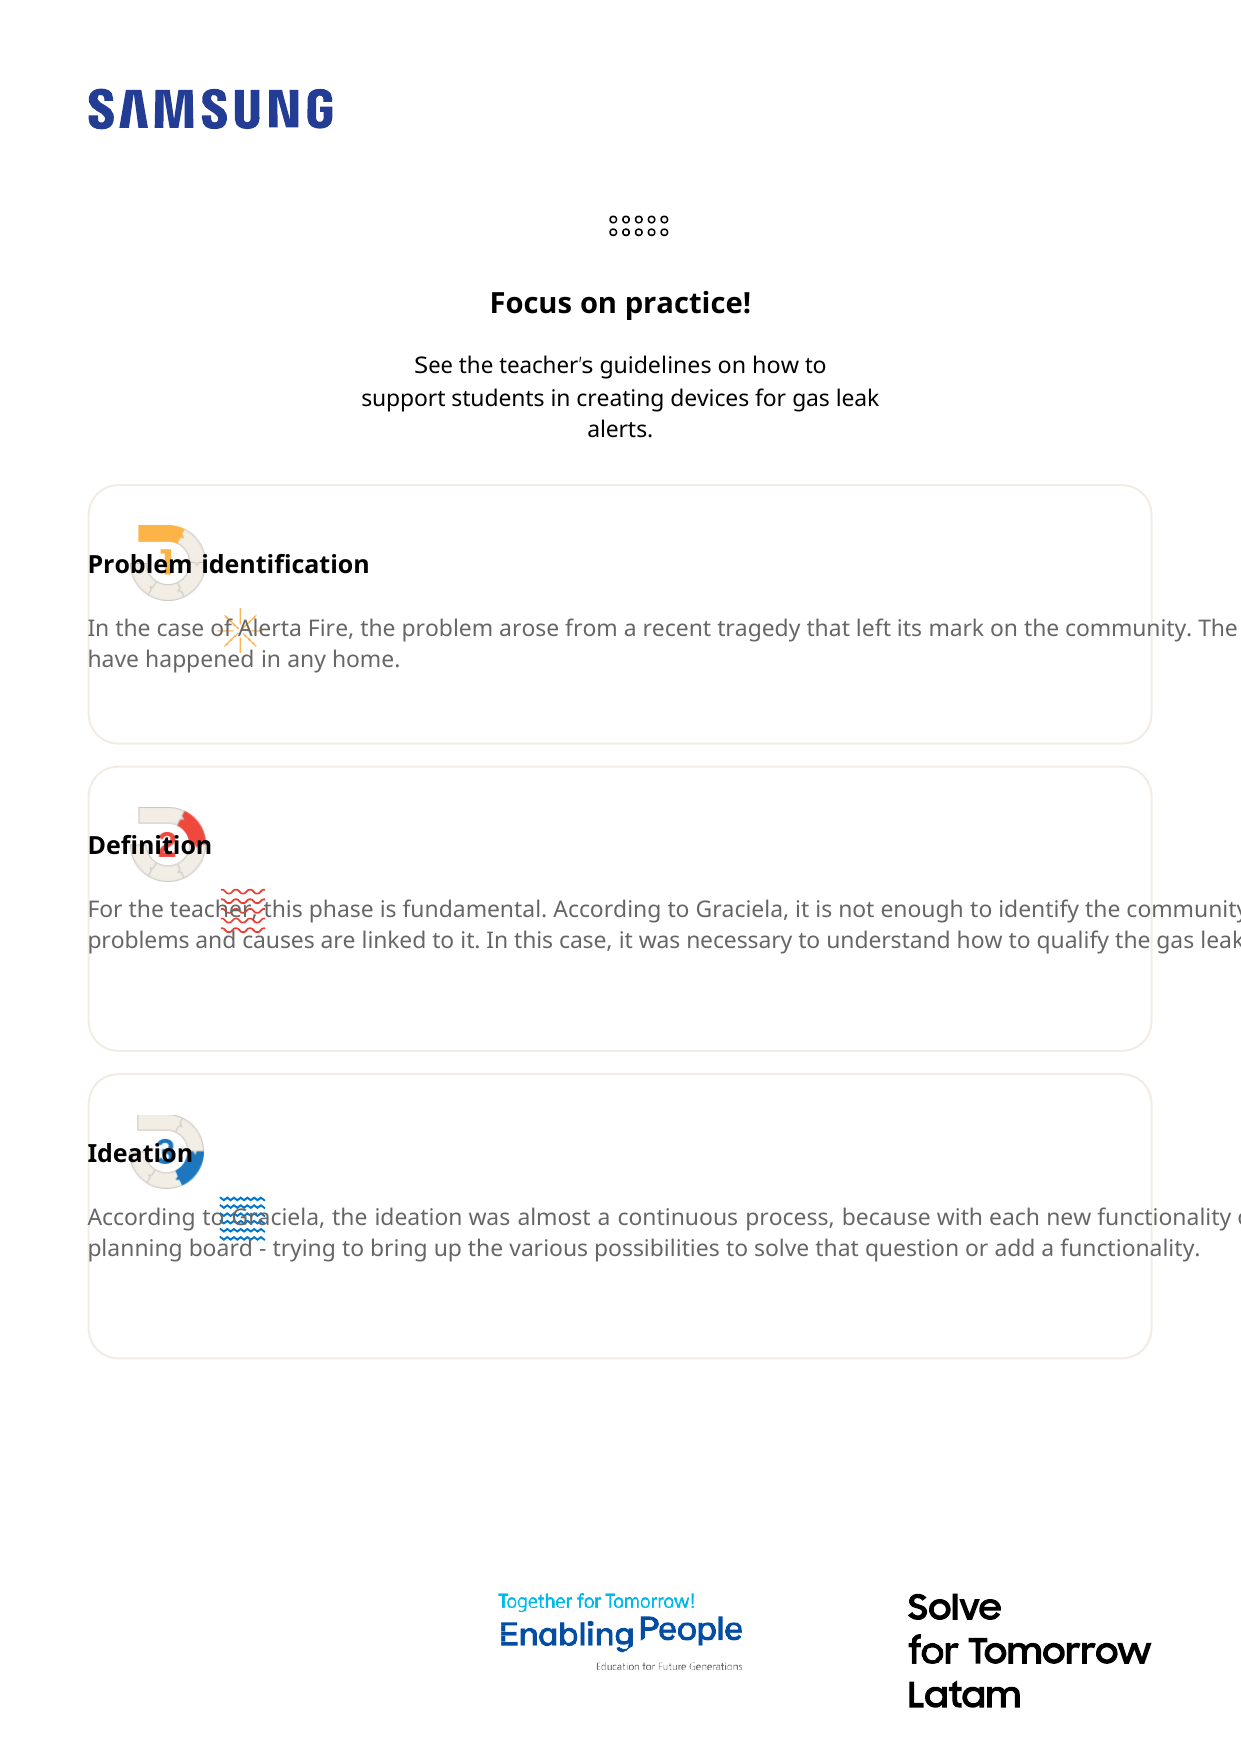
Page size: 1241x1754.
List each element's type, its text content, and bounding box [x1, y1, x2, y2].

picture [217, 625, 221, 635]
picture [908, 1634, 959, 1664]
picture [130, 525, 206, 601]
picture [498, 1593, 742, 1670]
picture [217, 608, 263, 653]
text See the teacher’s guidelines on how to [342, 349, 898, 381]
picture [130, 807, 206, 882]
text support students in creating devices for gas leak alerts. [342, 381, 898, 444]
text Focus on practice! [342, 282, 898, 322]
picture [129, 1115, 204, 1189]
